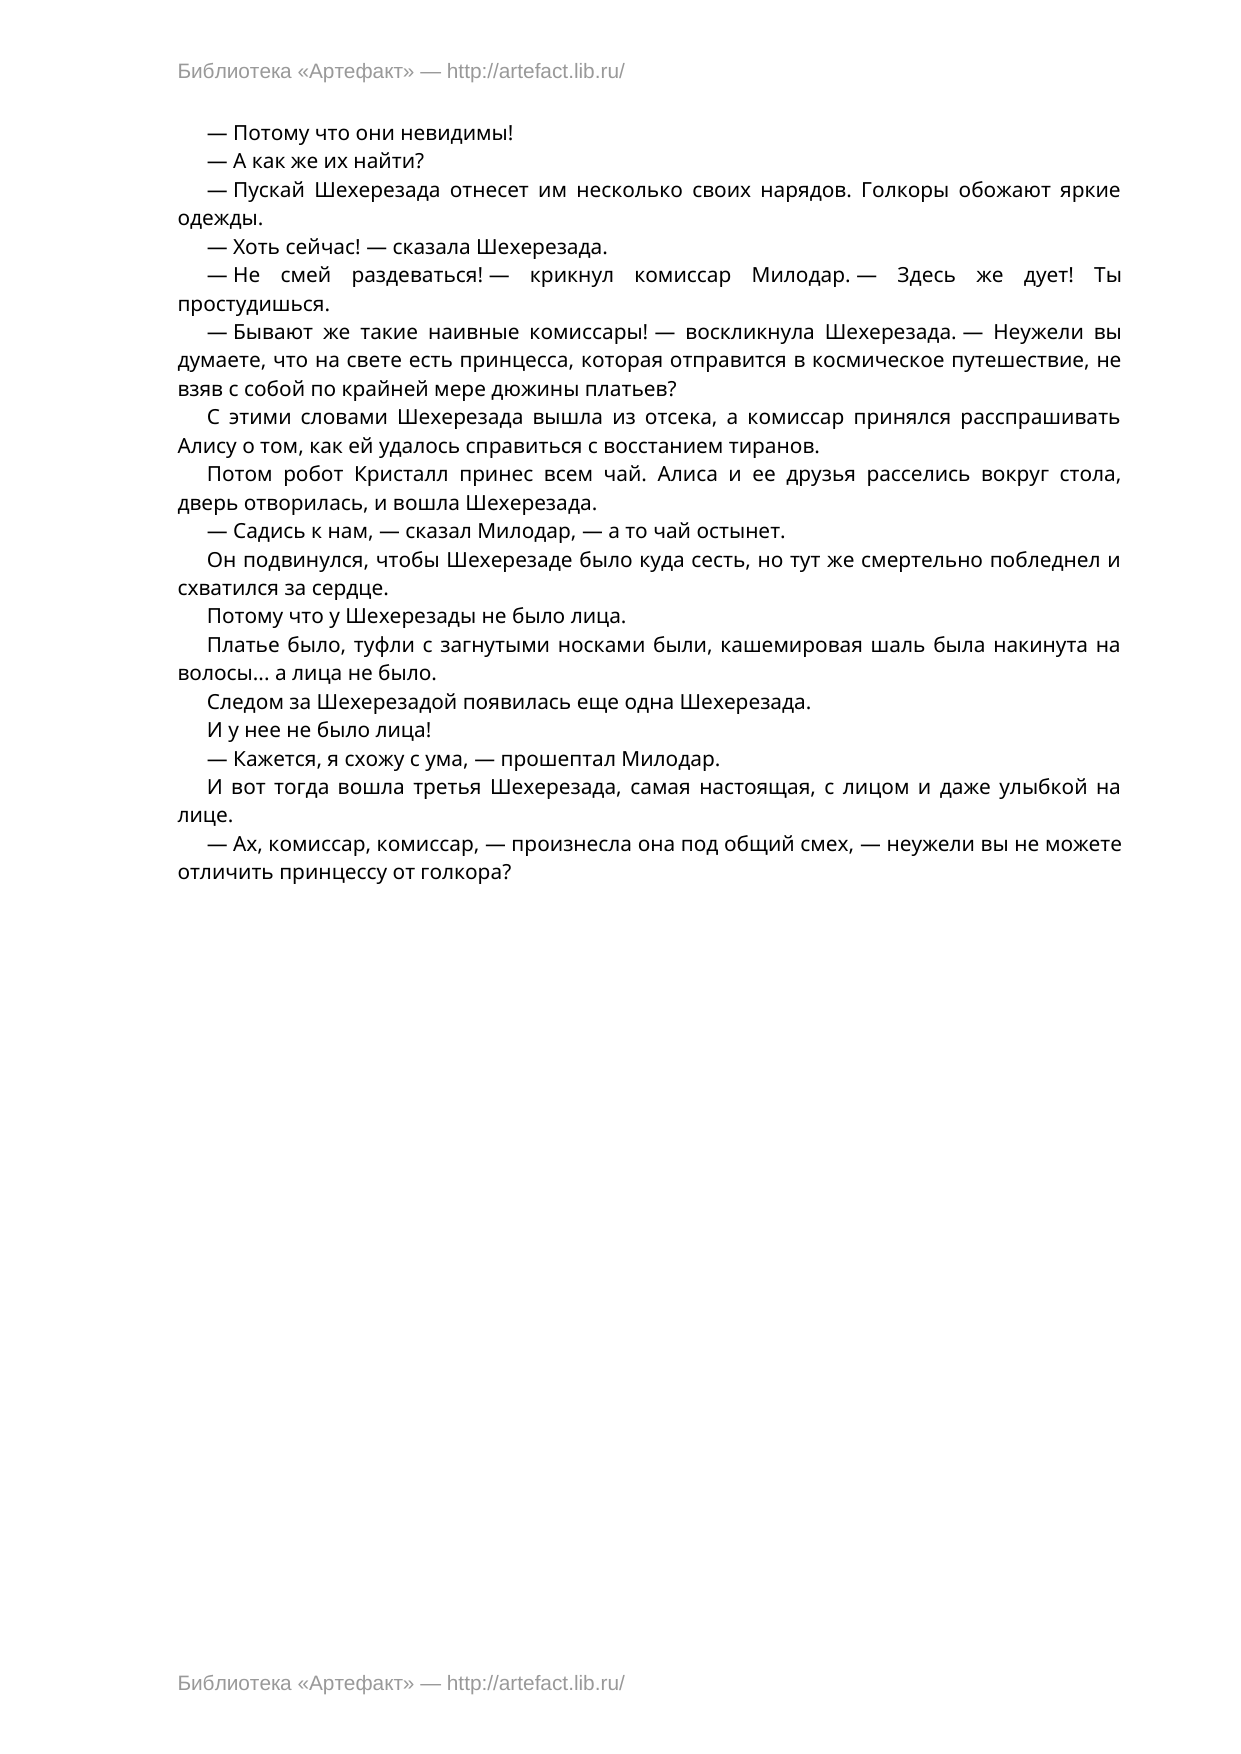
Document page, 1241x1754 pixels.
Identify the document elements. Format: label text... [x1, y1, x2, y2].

text — Потому что они невидимы! [177, 118, 1122, 147]
text — А как же их найти? [177, 147, 1122, 175]
text — Кажется, я схожу с ума, — прошептал Милодар. [177, 744, 1122, 772]
text Он подвинулся, чтобы Шехерезаде было куда сесть, но тут же смертельно побледнел и схватился за сердце. [177, 545, 1122, 602]
text Потому что у Шехерезады не было лица. [177, 602, 1122, 630]
text С этими словами Шехерезада вышла из отсека, а комиссар принялся расспрашивать Алису о том, как ей удалось справиться с восстанием тиранов. [177, 402, 1122, 459]
text И у нее не было лица! [177, 715, 1122, 744]
text Потом робот Кристалл принес всем чай. Алиса и ее друзья расселись вокруг стола, дверь отворилась, и вошла Шехерезада. [177, 459, 1122, 516]
text Платье было, туфли с загнутыми носками были, кашемировая шаль была накинута на волосы... а лица не было. [177, 630, 1122, 687]
text И вот тогда вошла третья Шехерезада, самая настоящая, с лицом и даже улыбкой на лице. [177, 772, 1122, 829]
text — Хоть сейчас! — сказала Шехерезада. [177, 232, 1122, 260]
text Следом за Шехерезадой появилась еще одна Шехерезада. [177, 687, 1122, 715]
text — Бывают же такие наивные комиссары! — воскликнула Шехерезада. — Неужели вы думаете, что на свете есть принцесса, которая отправится в космическое путешествие, не взяв с собой по крайней мере дюжины платьев? [177, 317, 1122, 402]
text — Пускай Шехерезада отнесет им несколько своих нарядов. Голкоры обожают яркие одежды. [177, 175, 1122, 232]
text — Не смей раздеваться! — крикнул комиссар Милодар. — Здесь же дует! Ты простудишься. [177, 260, 1122, 317]
text — Ах, комиссар, комиссар, — произнесла она под общий смех, — неужели вы не можете отличить принцессу от голкора? [177, 829, 1122, 886]
text — Садись к нам, — сказал Милодар, — а то чай остынет. [177, 516, 1122, 545]
